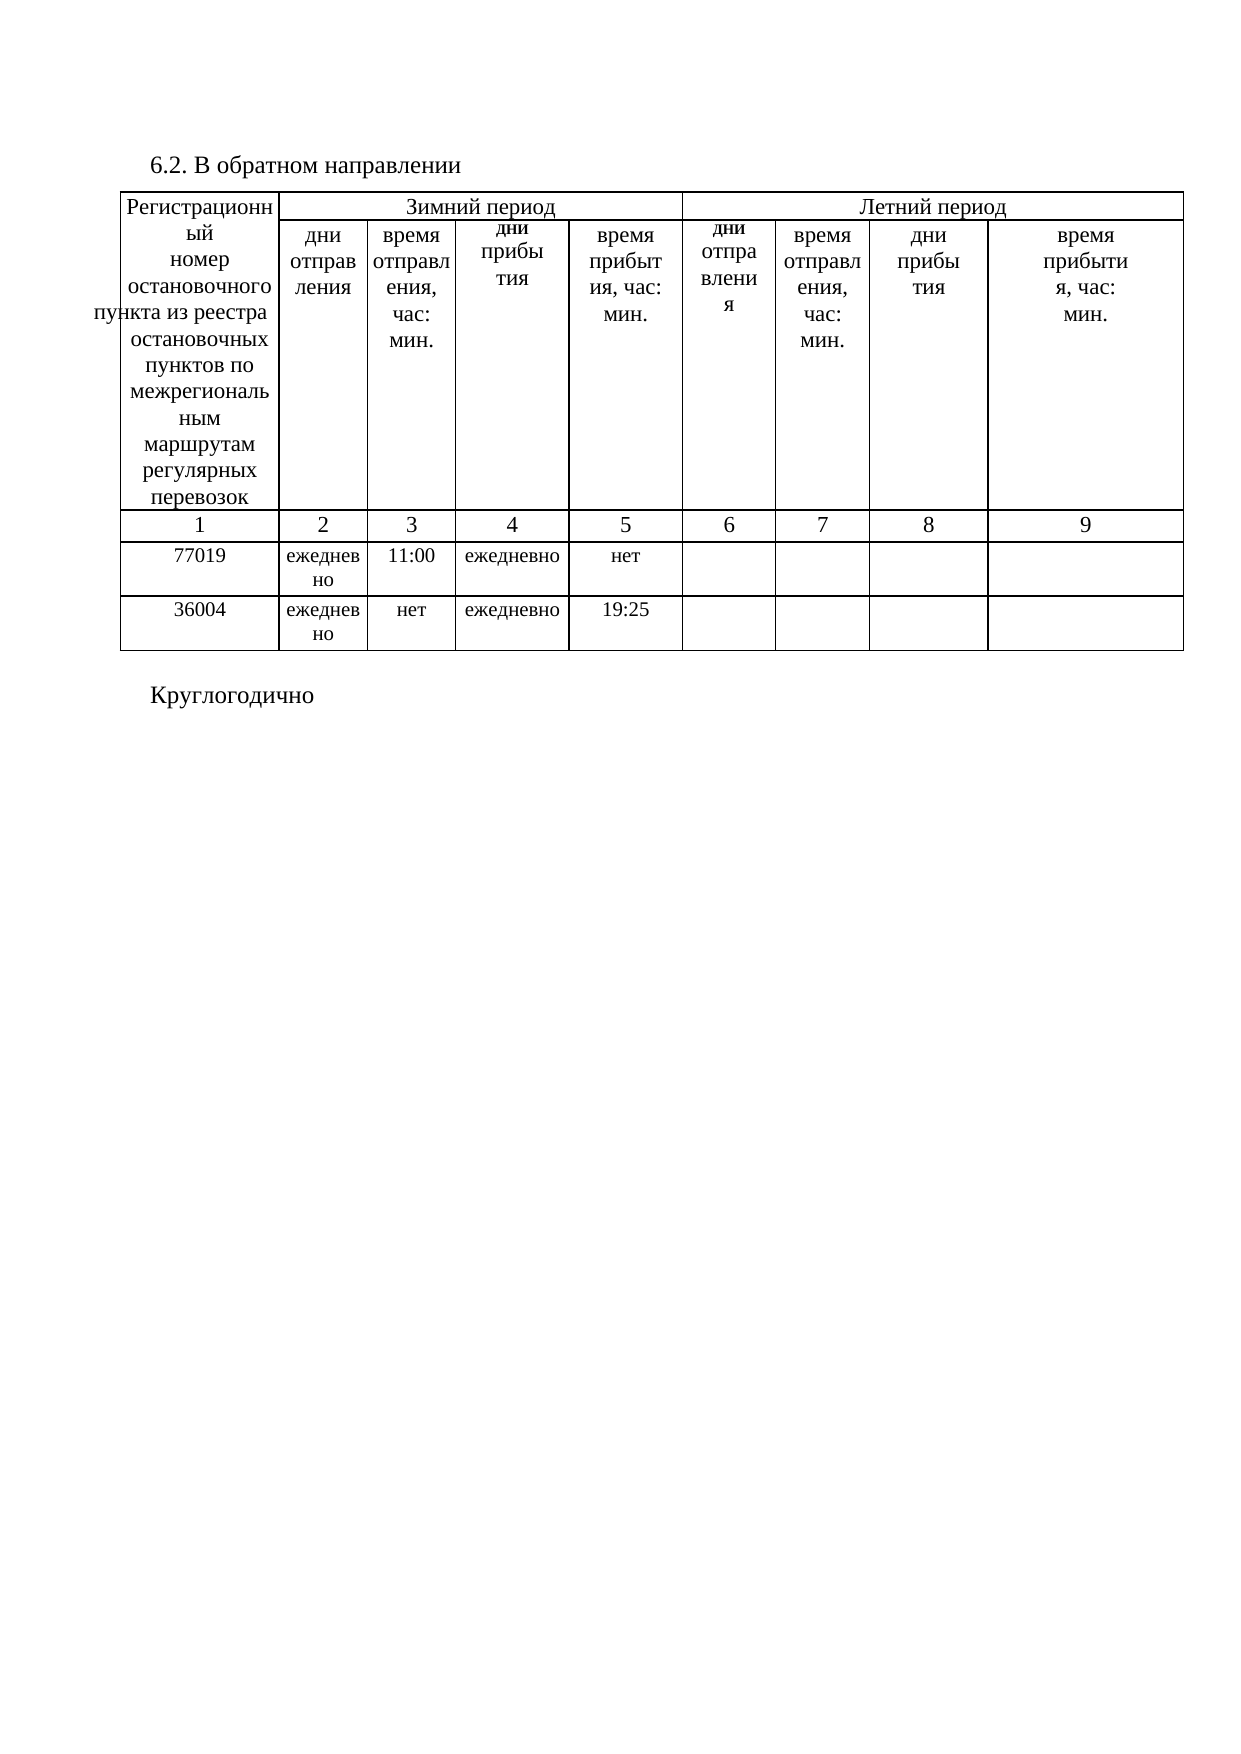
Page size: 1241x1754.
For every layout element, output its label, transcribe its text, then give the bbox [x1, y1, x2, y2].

table_cell дни отправ ления [280, 221, 367, 509]
text 6.2. В обратном направлении [150, 150, 1090, 179]
table_cell время прибыт ия, час: мин. [570, 221, 682, 509]
table_cell ежедневно [456, 597, 568, 650]
table_header Летний период [683, 193, 1183, 219]
table_cell нет [570, 543, 682, 595]
table_cell время отправл ения, час: мин. [776, 221, 869, 509]
table_cell 7 [776, 511, 869, 541]
table_cell ежедневно [456, 543, 568, 595]
table_cell 19:25 [570, 597, 682, 650]
table_cell ДНИ отпра влени я [683, 221, 775, 509]
table_cell 77019 [121, 543, 278, 595]
table_cell [870, 543, 987, 595]
table_cell [776, 543, 869, 595]
text Круглогодично [150, 680, 1090, 709]
table_cell 3 [368, 511, 455, 541]
table_cell ДНИ прибы тия [456, 221, 568, 509]
table_cell 11:00 [368, 543, 455, 595]
table_cell [870, 597, 987, 650]
table_cell время прибыти я, час: мин. [989, 221, 1183, 509]
table_header Зимний период [280, 193, 682, 219]
table_cell [776, 597, 869, 650]
table_cell 9 [989, 511, 1183, 541]
table_cell ежедневно [280, 597, 367, 650]
table_cell [989, 597, 1183, 650]
table_cell время отправл ения, час: мин. [368, 221, 455, 509]
table_cell ежедневно [280, 543, 367, 595]
table_cell 1 [121, 511, 278, 541]
table_cell дни прибы тия [870, 221, 987, 509]
table_cell [683, 597, 775, 650]
table_cell 36004 [121, 597, 278, 650]
table_cell 5 [570, 511, 682, 541]
table_cell 2 [280, 511, 367, 541]
table_cell [683, 543, 775, 595]
table_cell 8 [870, 511, 987, 541]
table_cell 4 [456, 511, 568, 541]
table_cell [989, 543, 1183, 595]
table_cell нет [368, 597, 455, 650]
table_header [121, 193, 278, 509]
table_cell 6 [683, 511, 775, 541]
